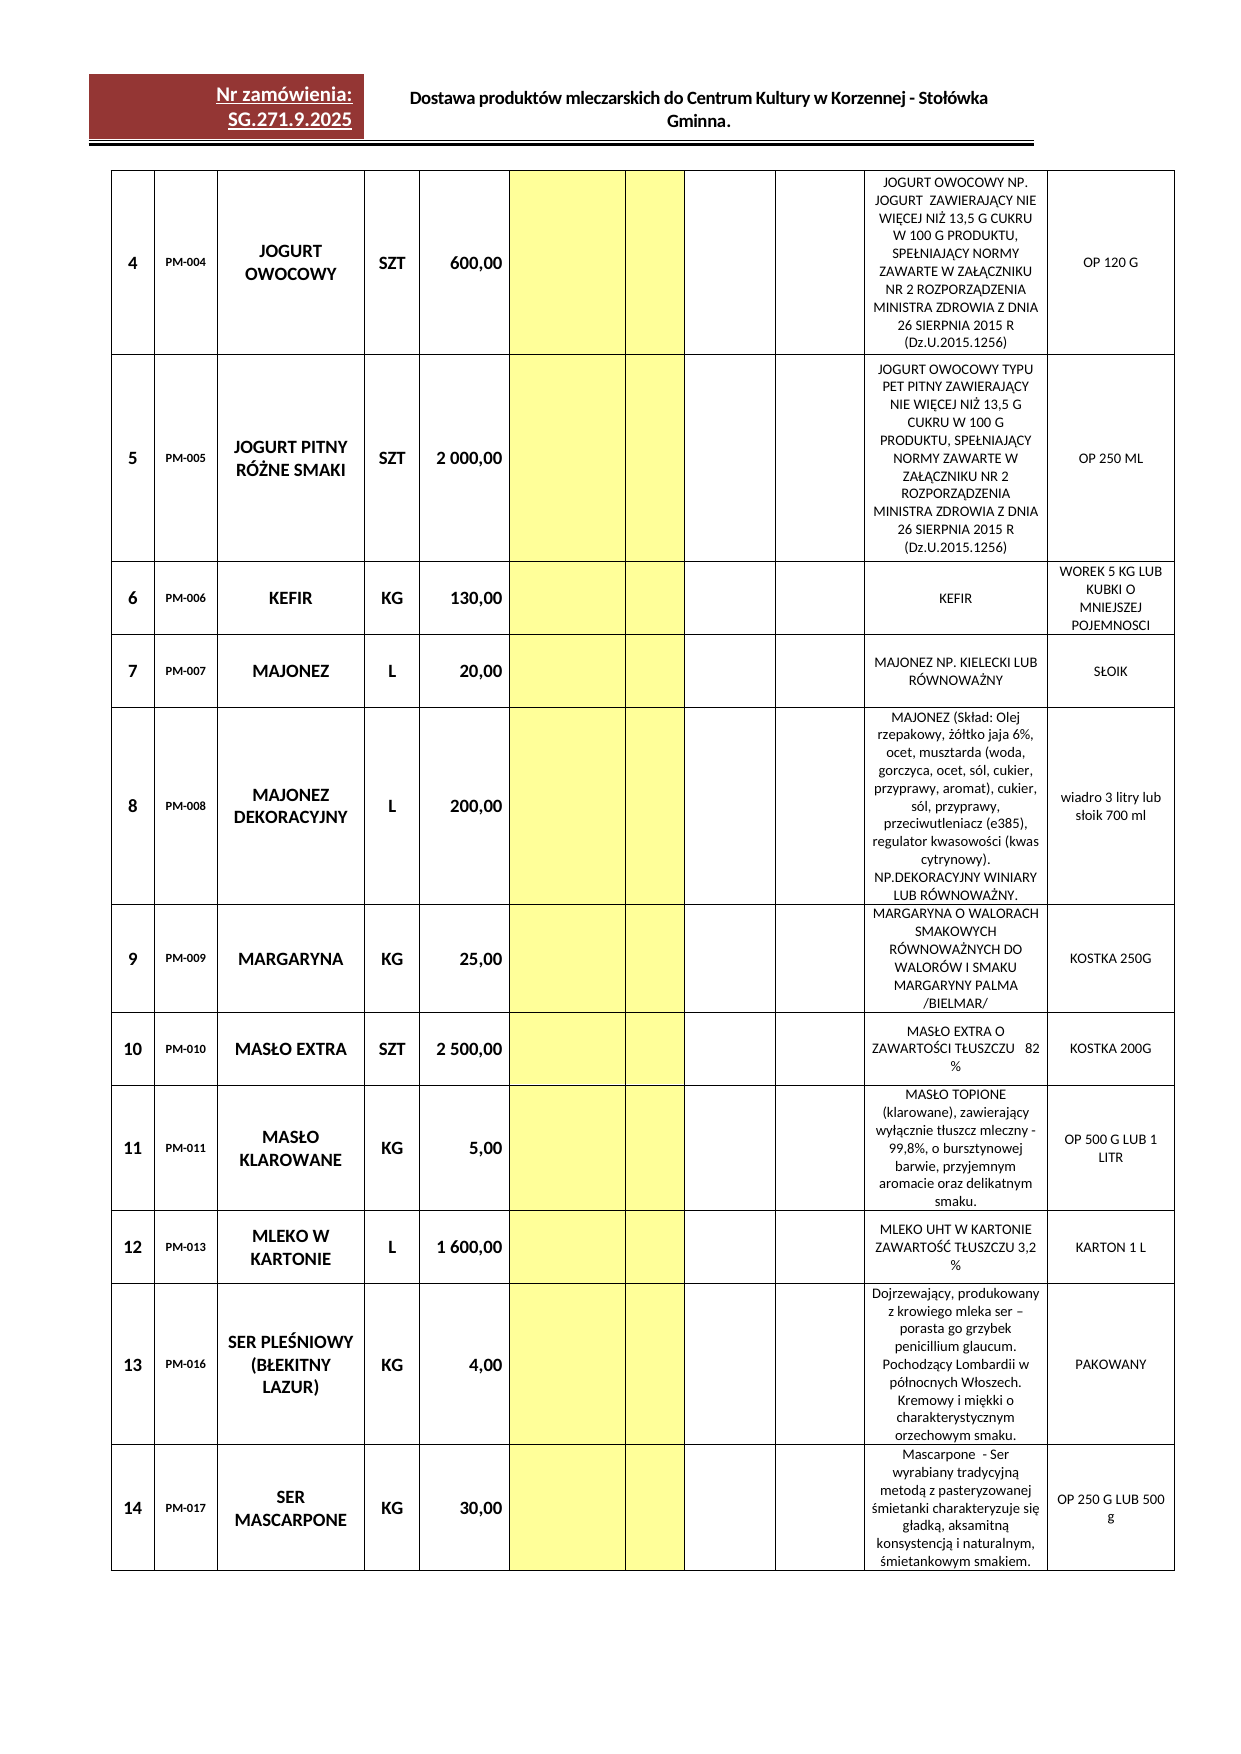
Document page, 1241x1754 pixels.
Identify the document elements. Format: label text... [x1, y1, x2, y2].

table_cell MAJONEZ [218, 635, 364, 707]
table_cell [510, 562, 625, 634]
table_cell OP 500 G LUB 1 LITR [1048, 1086, 1174, 1210]
table_cell KEFIR [218, 562, 364, 634]
table_cell 2 000,00 [420, 355, 509, 561]
table_cell MLEKO UHT W KARTONIE ZAWARTOŚĆ TŁUSZCZU 3,2 % [865, 1211, 1047, 1283]
table_cell [626, 1284, 684, 1444]
table_cell MLEKO W KARTONIE [218, 1211, 364, 1283]
table_cell 130,00 [420, 562, 509, 634]
table_cell KG [365, 1086, 419, 1210]
table_cell [626, 1013, 684, 1084]
table_cell [776, 562, 864, 634]
table_cell KG [365, 1284, 419, 1444]
table_cell 5 [112, 355, 154, 561]
table_cell KG [365, 562, 419, 634]
table_cell [626, 1445, 684, 1570]
table_cell [626, 562, 684, 634]
table_cell MASŁO EXTRA [218, 1013, 364, 1084]
table_cell MAJONEZ NP. KIELECKI LUB RÓWNOWAŻNY [865, 635, 1047, 707]
table_cell PM-013 [155, 1211, 217, 1283]
table_cell KEFIR [865, 562, 1047, 634]
table_cell [776, 1211, 864, 1283]
table_cell 6 [112, 562, 154, 634]
table_cell [626, 355, 684, 561]
table_cell KG [365, 905, 419, 1012]
table_cell PM-016 [155, 1284, 217, 1444]
table_cell SZT [365, 171, 419, 354]
table_cell 10 [112, 1013, 154, 1084]
table_cell [685, 355, 775, 561]
table_cell WOREK 5 KG LUB KUBKI O MNIEJSZEJ POJEMNOSCI [1048, 562, 1174, 634]
table_cell PM-005 [155, 355, 217, 561]
table_cell 7 [112, 635, 154, 707]
table_cell 30,00 [420, 1445, 509, 1570]
table_cell SER MASCARPONE [218, 1445, 364, 1570]
table_cell MAJONEZ DEKORACYJNY [218, 708, 364, 904]
table_cell 4 [112, 171, 154, 354]
table_cell MASŁO KLAROWANE [218, 1086, 364, 1210]
table_cell [685, 708, 775, 904]
table_cell PM-004 [155, 171, 217, 354]
table_cell 8 [112, 708, 154, 904]
table_cell 9 [112, 905, 154, 1012]
table_cell PM-010 [155, 1013, 217, 1084]
table_cell MASŁO TOPIONE (klarowane), zawierający wyłącznie tłuszcz mleczny - 99,8%, o bursztynowej barwie, przyjemnym aromacie oraz delikatnym smaku. [865, 1086, 1047, 1210]
table_cell PM-011 [155, 1086, 217, 1210]
table_cell 14 [112, 1445, 154, 1570]
table_cell 1 600,00 [420, 1211, 509, 1283]
table_cell [776, 171, 864, 354]
table_cell 12 [112, 1211, 154, 1283]
table_cell [510, 1445, 625, 1570]
table_cell MASŁO EXTRA O ZAWARTOŚCI TŁUSZCZU 82 % [865, 1013, 1047, 1084]
table_cell [776, 1284, 864, 1444]
table_cell MARGARYNA O WALORACH SMAKOWYCH RÓWNOWAŻNYCH DO WALORÓW I SMAKU MARGARYNY PALMA /BIELMAR/ [865, 905, 1047, 1012]
table_cell Dojrzewający, produkowany z krowiego mleka ser – porasta go grzybek penicillium glaucum. Pochodzący Lombardii w północnych Włoszech. Kremowy i miękki o charakterystycznym orzechowym smaku. [865, 1284, 1047, 1444]
table_cell [626, 171, 684, 354]
table_cell MAJONEZ (Skład: Olej rzepakowy, żółtko jaja 6%, ocet, musztarda (woda, gorczyca, ocet, sól, cukier, przyprawy, aromat), cukier, sól, przyprawy, przeciwutleniacz (e385), regulator kwasowości (kwas cytrynowy). NP.DEKORACYJNY WINIARY LUB RÓWNOWAŻNY. [865, 708, 1047, 904]
table_cell 600,00 [420, 171, 509, 354]
table_cell L [365, 708, 419, 904]
table_cell SER PLEŚNIOWY (BŁEKITNY LAZUR) [218, 1284, 364, 1444]
table_cell OP 120 G [1048, 171, 1174, 354]
table_cell KOSTKA 200G [1048, 1013, 1174, 1084]
table_cell [685, 562, 775, 634]
table_cell PM-017 [155, 1445, 217, 1570]
table_cell JOGURT OWOCOWY NP. JOGURT ZAWIERAJĄCY NIE WIĘCEJ NIŻ 13,5 G CUKRU W 100 G PRODUKTU, SPEŁNIAJĄCY NORMY ZAWARTE W ZAŁĄCZNIKU NR 2 ROZPORZĄDZENIA MINISTRA ZDROWIA Z DNIA 26 SIERPNIA 2015 R (Dz.U.2015.1256) [865, 171, 1047, 354]
table_cell 11 [112, 1086, 154, 1210]
table_cell [510, 1086, 625, 1210]
table_cell 4,00 [420, 1284, 509, 1444]
table_cell [685, 171, 775, 354]
table_cell KG [365, 1445, 419, 1570]
table_cell SZT [365, 1013, 419, 1084]
table_cell 20,00 [420, 635, 509, 707]
table_cell [510, 1013, 625, 1084]
table_cell PM-008 [155, 708, 217, 904]
table_cell 13 [112, 1284, 154, 1444]
table_cell [776, 1445, 864, 1570]
table_cell L [365, 635, 419, 707]
table_cell [685, 635, 775, 707]
table_cell [510, 635, 625, 707]
table_cell PM-009 [155, 905, 217, 1012]
table_cell [626, 1211, 684, 1283]
table_cell [685, 1086, 775, 1210]
table_cell [685, 905, 775, 1012]
table_cell wiadro 3 litry lub słoik 700 ml [1048, 708, 1174, 904]
table_cell [510, 355, 625, 561]
table_cell JOGURT PITNY RÓŻNE SMAKI [218, 355, 364, 561]
table_cell [776, 635, 864, 707]
table_cell [776, 1086, 864, 1210]
table_cell [776, 708, 864, 904]
table_cell PM-007 [155, 635, 217, 707]
table_cell OP 250 ML [1048, 355, 1174, 561]
table_cell JOGURT OWOCOWY [218, 171, 364, 354]
table_cell L [365, 1211, 419, 1283]
table_cell [510, 905, 625, 1012]
table_cell [685, 1211, 775, 1283]
table_cell [626, 1086, 684, 1210]
table_cell [776, 355, 864, 561]
table_cell [685, 1445, 775, 1570]
table_cell [685, 1013, 775, 1084]
table_cell MARGARYNA [218, 905, 364, 1012]
table_cell 5,00 [420, 1086, 509, 1210]
table_cell [776, 905, 864, 1012]
table_cell 2 500,00 [420, 1013, 509, 1084]
table_cell Mascarpone - Ser wyrabiany tradycyjną metodą z pasteryzowanej śmietanki charakteryzuje się gładką, aksamitną konsystencją i naturalnym, śmietankowym smakiem. [865, 1445, 1047, 1570]
table_cell [626, 905, 684, 1012]
table_cell [685, 1284, 775, 1444]
table_cell [510, 708, 625, 904]
table_cell 200,00 [420, 708, 509, 904]
table_cell [776, 1013, 864, 1084]
table_cell [510, 171, 625, 354]
table_cell PAKOWANY [1048, 1284, 1174, 1444]
table_cell OP 250 G LUB 500 g [1048, 1445, 1174, 1570]
table_cell [510, 1284, 625, 1444]
table_cell 25,00 [420, 905, 509, 1012]
table_cell [626, 708, 684, 904]
table_cell [510, 1211, 625, 1283]
table_cell SZT [365, 355, 419, 561]
table_cell [626, 635, 684, 707]
table_cell JOGURT OWOCOWY TYPU PET PITNY ZAWIERAJĄCY NIE WIĘCEJ NIŻ 13,5 G CUKRU W 100 G PRODUKTU, SPEŁNIAJĄCY NORMY ZAWARTE W ZAŁĄCZNIKU NR 2 ROZPORZĄDZENIA MINISTRA ZDROWIA Z DNIA 26 SIERPNIA 2015 R (Dz.U.2015.1256) [865, 355, 1047, 561]
table_cell KARTON 1 L [1048, 1211, 1174, 1283]
table_cell PM-006 [155, 562, 217, 634]
table_cell KOSTKA 250G [1048, 905, 1174, 1012]
table_cell SŁOIK [1048, 635, 1174, 707]
